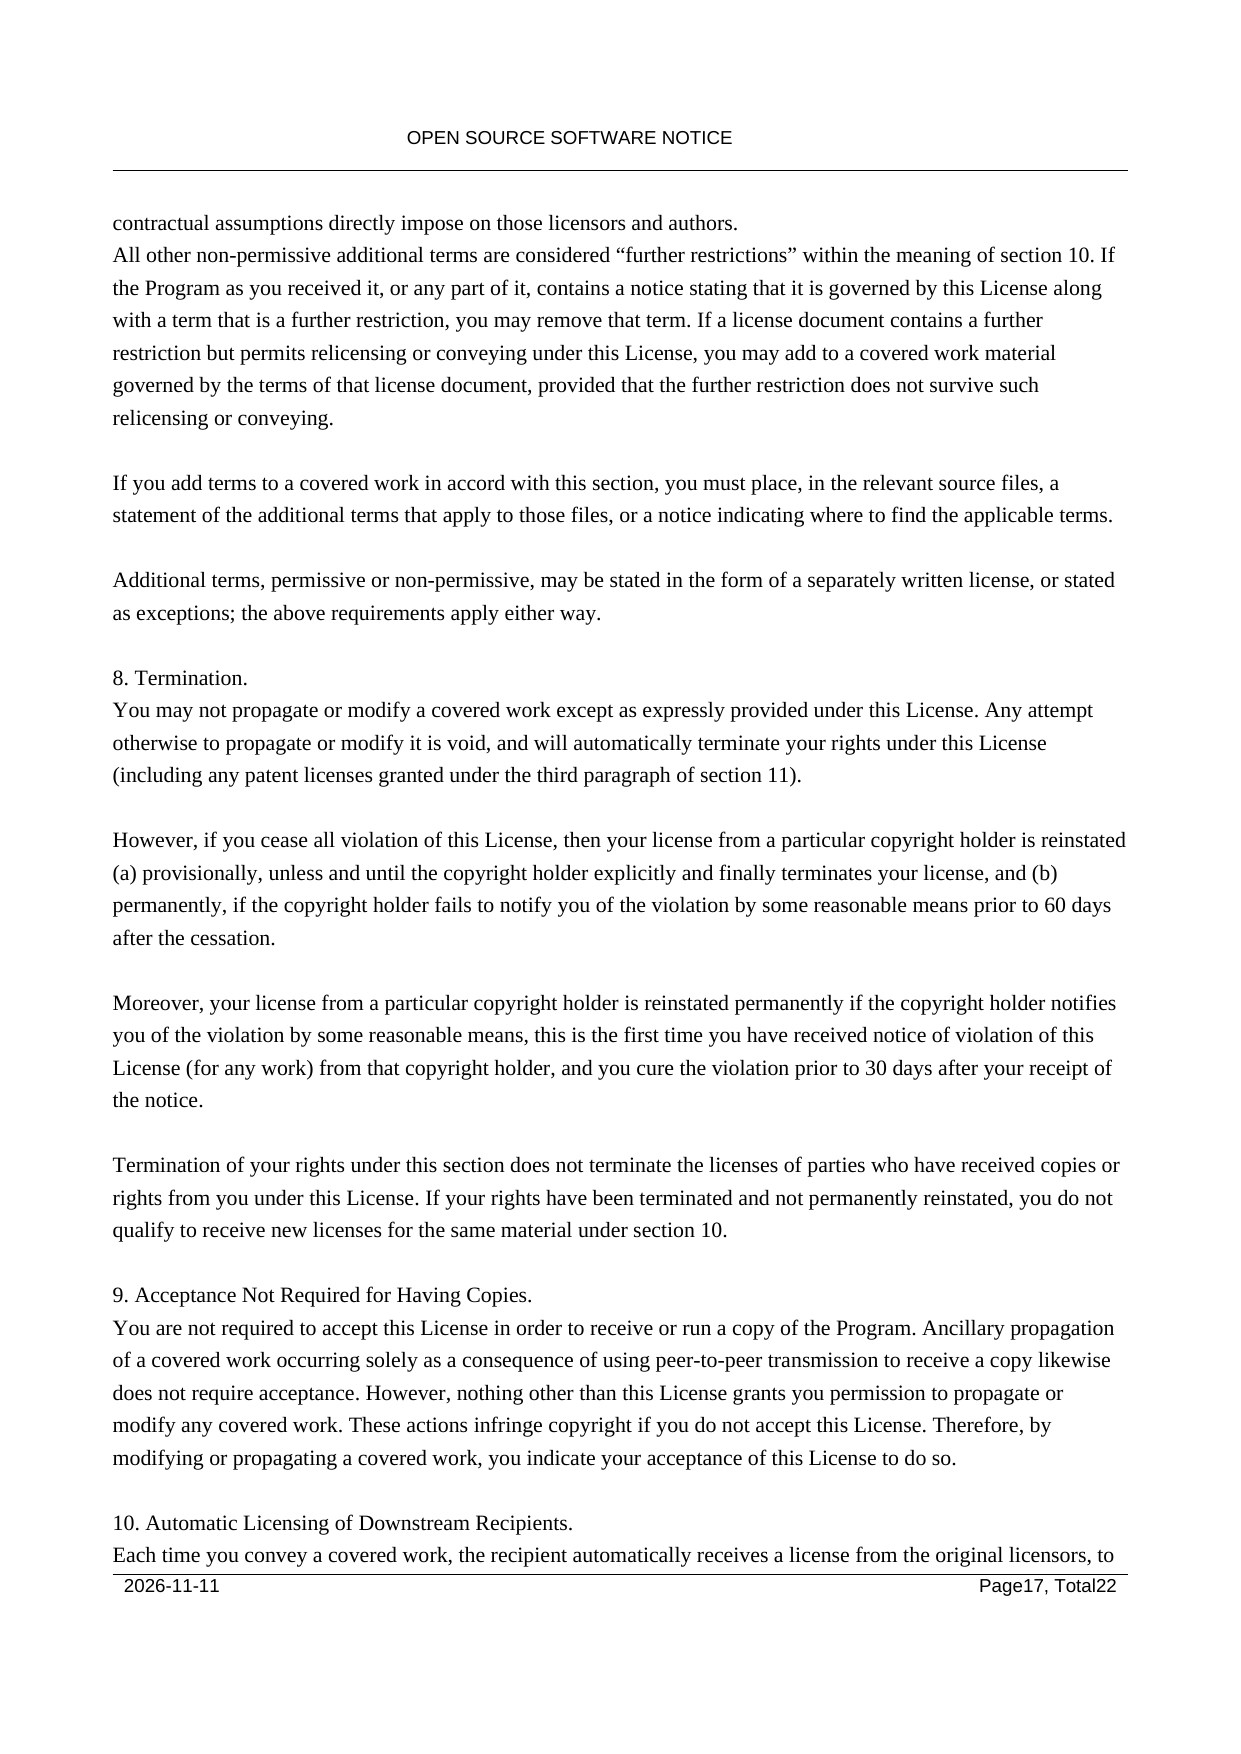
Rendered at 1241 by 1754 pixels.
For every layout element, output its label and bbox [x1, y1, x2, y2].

text [112, 206, 1128, 1571]
